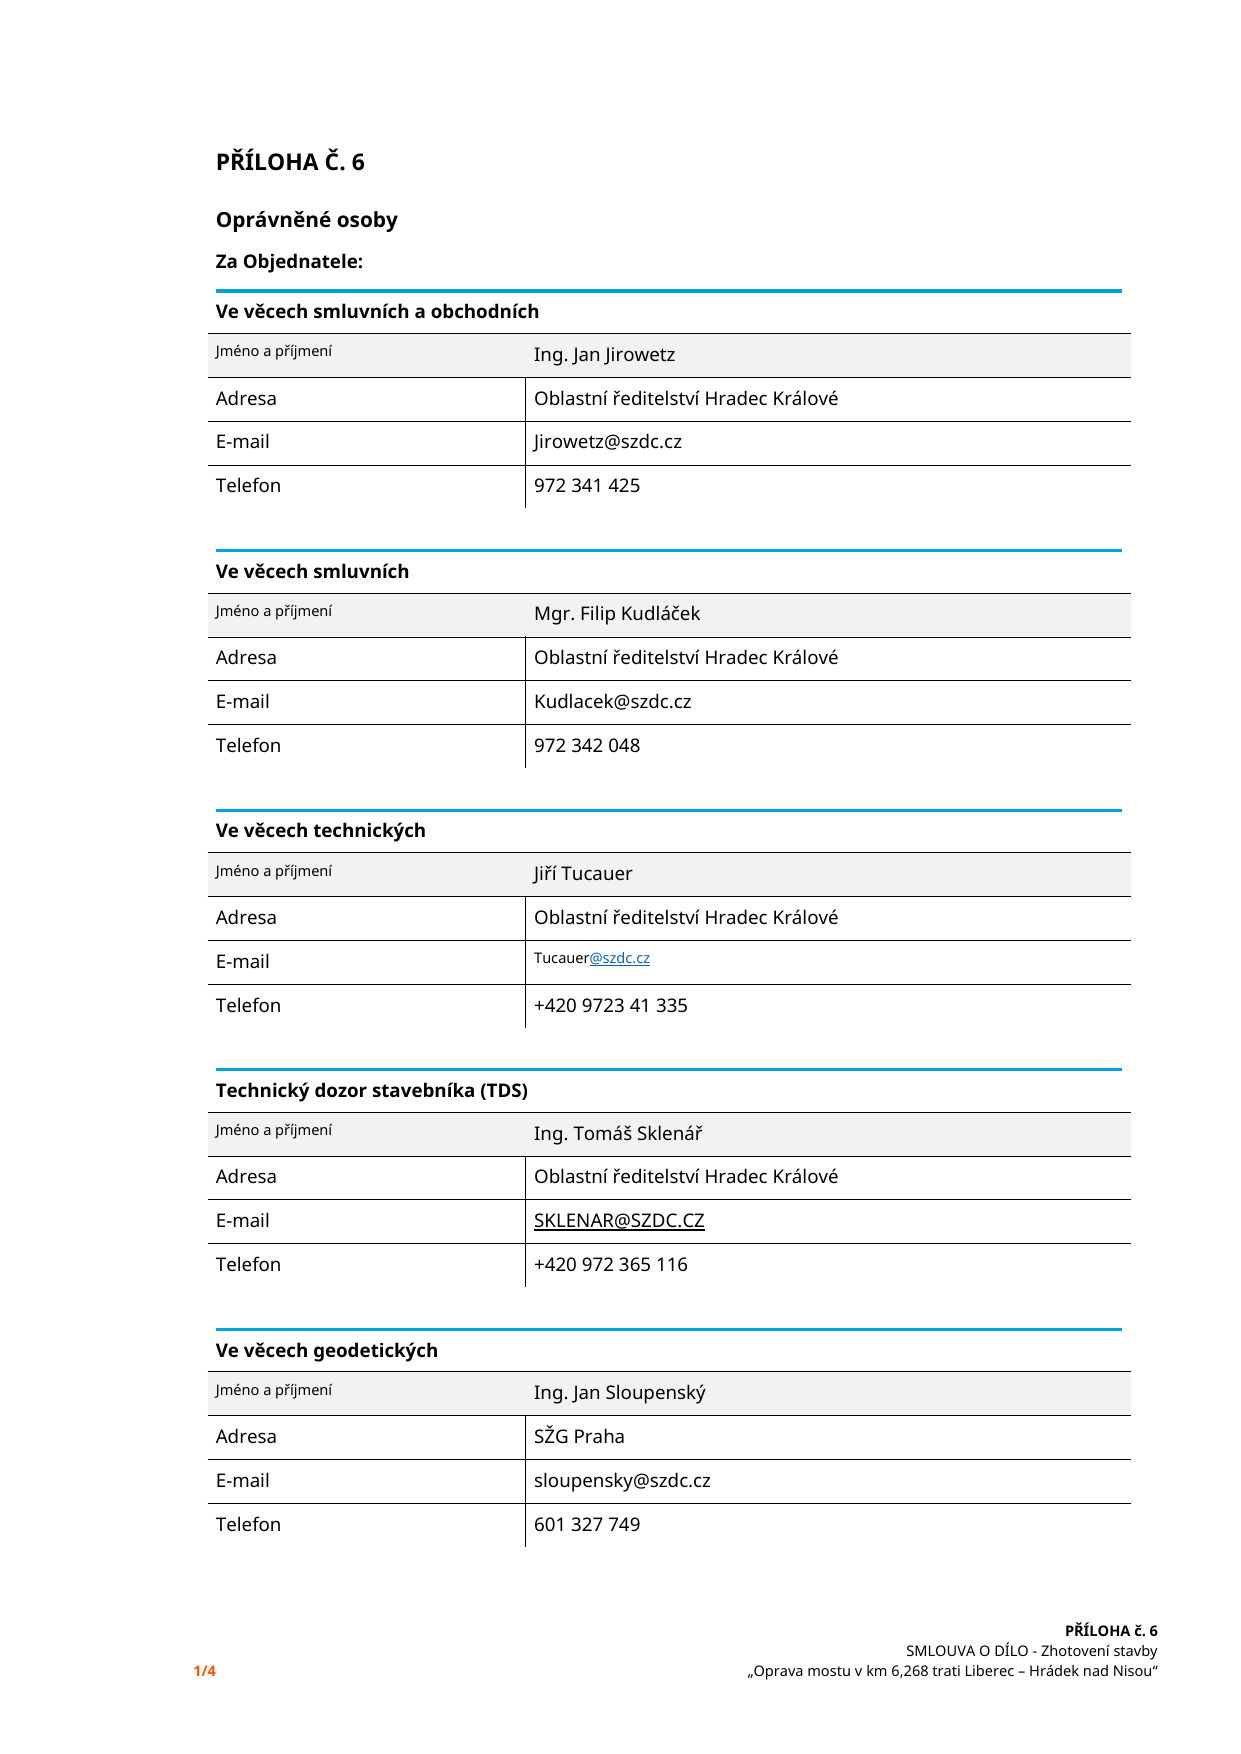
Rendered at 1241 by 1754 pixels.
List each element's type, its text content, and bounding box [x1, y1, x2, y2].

table_cell Oblastní ředitelství Hradec Králové [526, 638, 1131, 680]
table_cell Oblastní ředitelství Hradec Králové [526, 378, 1131, 421]
table_cell Adresa [208, 378, 525, 421]
table_cell Tucauer@szdc.cz [526, 941, 1131, 984]
table_cell E-mail [208, 681, 525, 724]
table_header Ing. Tomáš Sklenář [526, 1113, 1131, 1156]
text Za Objednatele: [216, 249, 1122, 274]
table_cell 972 342 048 [526, 725, 1131, 768]
table_header Jiří Tucauer [526, 853, 1131, 896]
table_cell Telefon [208, 985, 525, 1027]
text Oprávněné osoby [216, 205, 1122, 233]
table_cell sloupensky@szdc.cz [526, 1460, 1131, 1503]
text Ve věcech smluvních a obchodních [216, 293, 1122, 324]
table_header Jméno a příjmení [208, 853, 526, 896]
table_header Jméno a příjmení [208, 1372, 526, 1415]
table_cell Oblastní ředitelství Hradec Králové [526, 1157, 1131, 1199]
table_cell Kudlacek@szdc.cz [526, 681, 1131, 724]
table_header Jméno a příjmení [208, 334, 526, 377]
table_header Jméno a příjmení [208, 594, 526, 636]
table_cell +420 972 365 116 [526, 1244, 1131, 1287]
text Ve věcech technických [216, 812, 1122, 843]
table_cell Oblastní ředitelství Hradec Králové [526, 897, 1131, 940]
table_cell E-mail [208, 941, 525, 984]
table_cell 972 341 425 [526, 466, 1131, 508]
table_cell E-mail [208, 1460, 525, 1503]
table_cell Jirowetz@szdc.cz [526, 422, 1131, 464]
text Příloha č. 6 [216, 146, 1122, 177]
table_header Jméno a příjmení [208, 1113, 526, 1156]
table_cell E-mail [208, 422, 525, 464]
table_cell Telefon [208, 1244, 525, 1287]
table_cell SŽG Praha [526, 1416, 1131, 1459]
table_cell Adresa [208, 1157, 525, 1199]
table_cell E-mail [208, 1200, 525, 1243]
table_header Mgr. Filip Kudláček [526, 594, 1131, 636]
table_header Ing. Jan Jirowetz [526, 334, 1131, 377]
table_cell SKLENAR@SZDC.CZ [526, 1200, 1131, 1243]
table_cell Telefon [208, 466, 525, 508]
text Ve věcech geodetických [216, 1331, 1122, 1362]
text Technický dozor stavebníka (TDS) [216, 1071, 1122, 1103]
table_cell 601 327 749 [526, 1504, 1131, 1547]
table_cell Adresa [208, 1416, 525, 1459]
table_cell Adresa [208, 638, 525, 680]
table_cell Adresa [208, 897, 525, 940]
table_cell +420 9723 41 335 [526, 985, 1131, 1027]
table_cell Telefon [208, 725, 525, 768]
table_header Ing. Jan Sloupenský [526, 1372, 1131, 1415]
text Ve věcech smluvních [216, 552, 1122, 584]
table_cell Telefon [208, 1504, 525, 1547]
